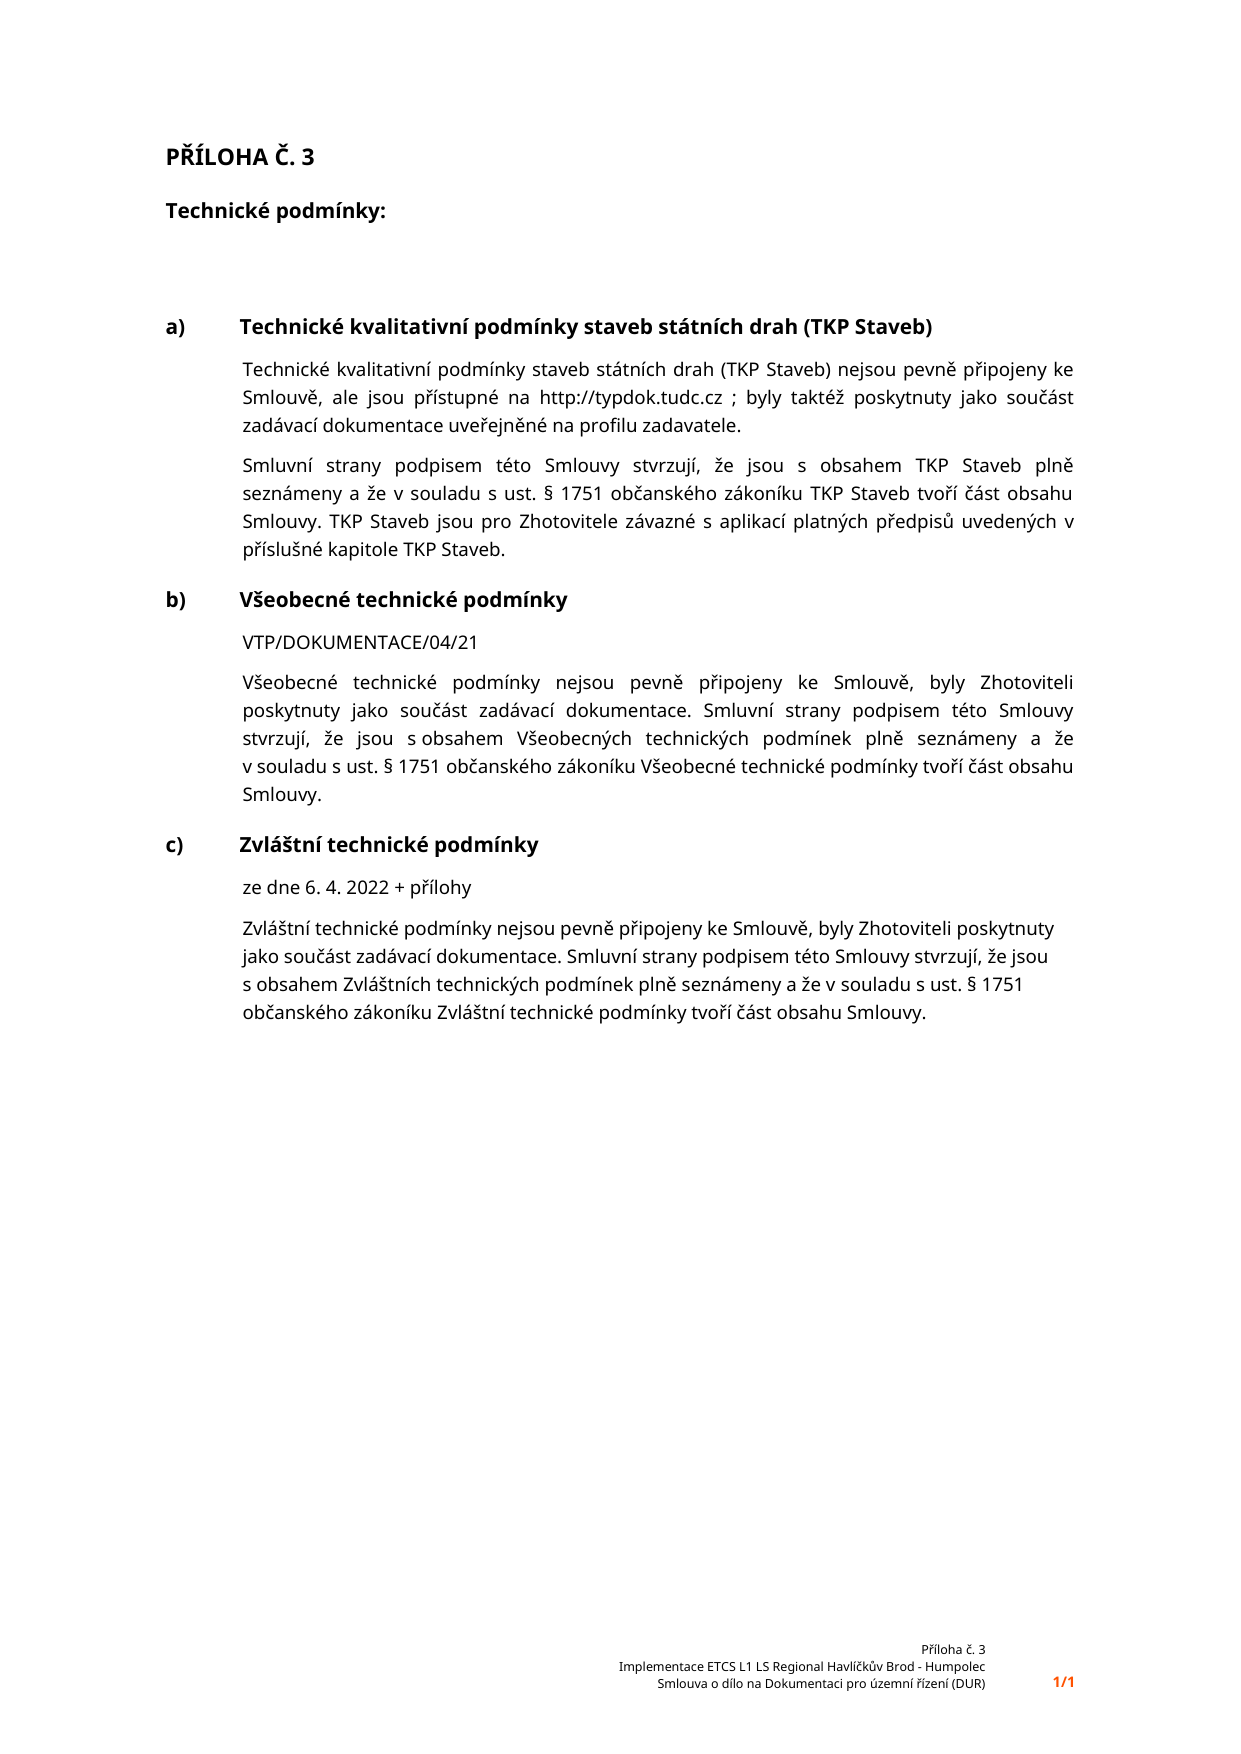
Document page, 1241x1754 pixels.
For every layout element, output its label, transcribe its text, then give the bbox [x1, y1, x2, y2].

text b) Všeobecné technické podmínky [165, 585, 1075, 614]
text VTP/DOKUMENTACE/04/21 [242, 629, 1075, 655]
text Zvláštní technické podmínky nejsou pevně připojeny ke Smlouvě, byly Zhotoviteli poskytnuty jako součást zadávací dokumentace. Smluvní strany podpisem této Smlouvy stvrzují, že jsou s obsahem Zvláštních technických podmínek plně seznámeny a že v souladu s ust. § 1751 občanského zákoníku Zvláštní technické podmínky tvoří část obsahu Smlouvy. [242, 915, 1075, 1024]
text Technické podmínky: [165, 197, 1075, 225]
text Všeobecné technické podmínky nejsou pevně připojeny ke Smlouvě, byly Zhotoviteli poskytnuty jako součást zadávací dokumentace. Smluvní strany podpisem této Smlouvy stvrzují, že jsou s obsahem Všeobecných technických podmínek plně seznámeny a že v souladu s ust. § 1751 občanského zákoníku Všeobecné technické podmínky tvoří část obsahu Smlouvy. [242, 670, 1075, 807]
text Smluvní strany podpisem této Smlouvy stvrzují, že jsou s obsahem TKP Staveb plně seznámeny a že v souladu s ust. § 1751 občanského zákoníku TKP Staveb tvoří část obsahu Smlouvy. TKP Staveb jsou pro Zhotovitele závazné s aplikací platných předpisů uvedených v příslušné kapitole TKP Staveb. [242, 452, 1075, 562]
text Příloha č. 3 [165, 141, 1075, 173]
text Technické kvalitativní podmínky staveb státních drah (TKP Staveb) nejsou pevně připojeny ke Smlouvě, ale jsou přístupné na http://typdok.tudc.cz ; byly taktéž poskytnuty jako součást zadávací dokumentace uveřejněné na profilu zadavatele. [242, 356, 1075, 437]
text c) Zvláštní technické podmínky [165, 831, 1075, 859]
text ze dne 6. 4. 2022 + přílohy [242, 874, 1075, 900]
text a) Technické kvalitativní podmínky staveb státních drah (TKP Staveb) [165, 312, 1075, 341]
